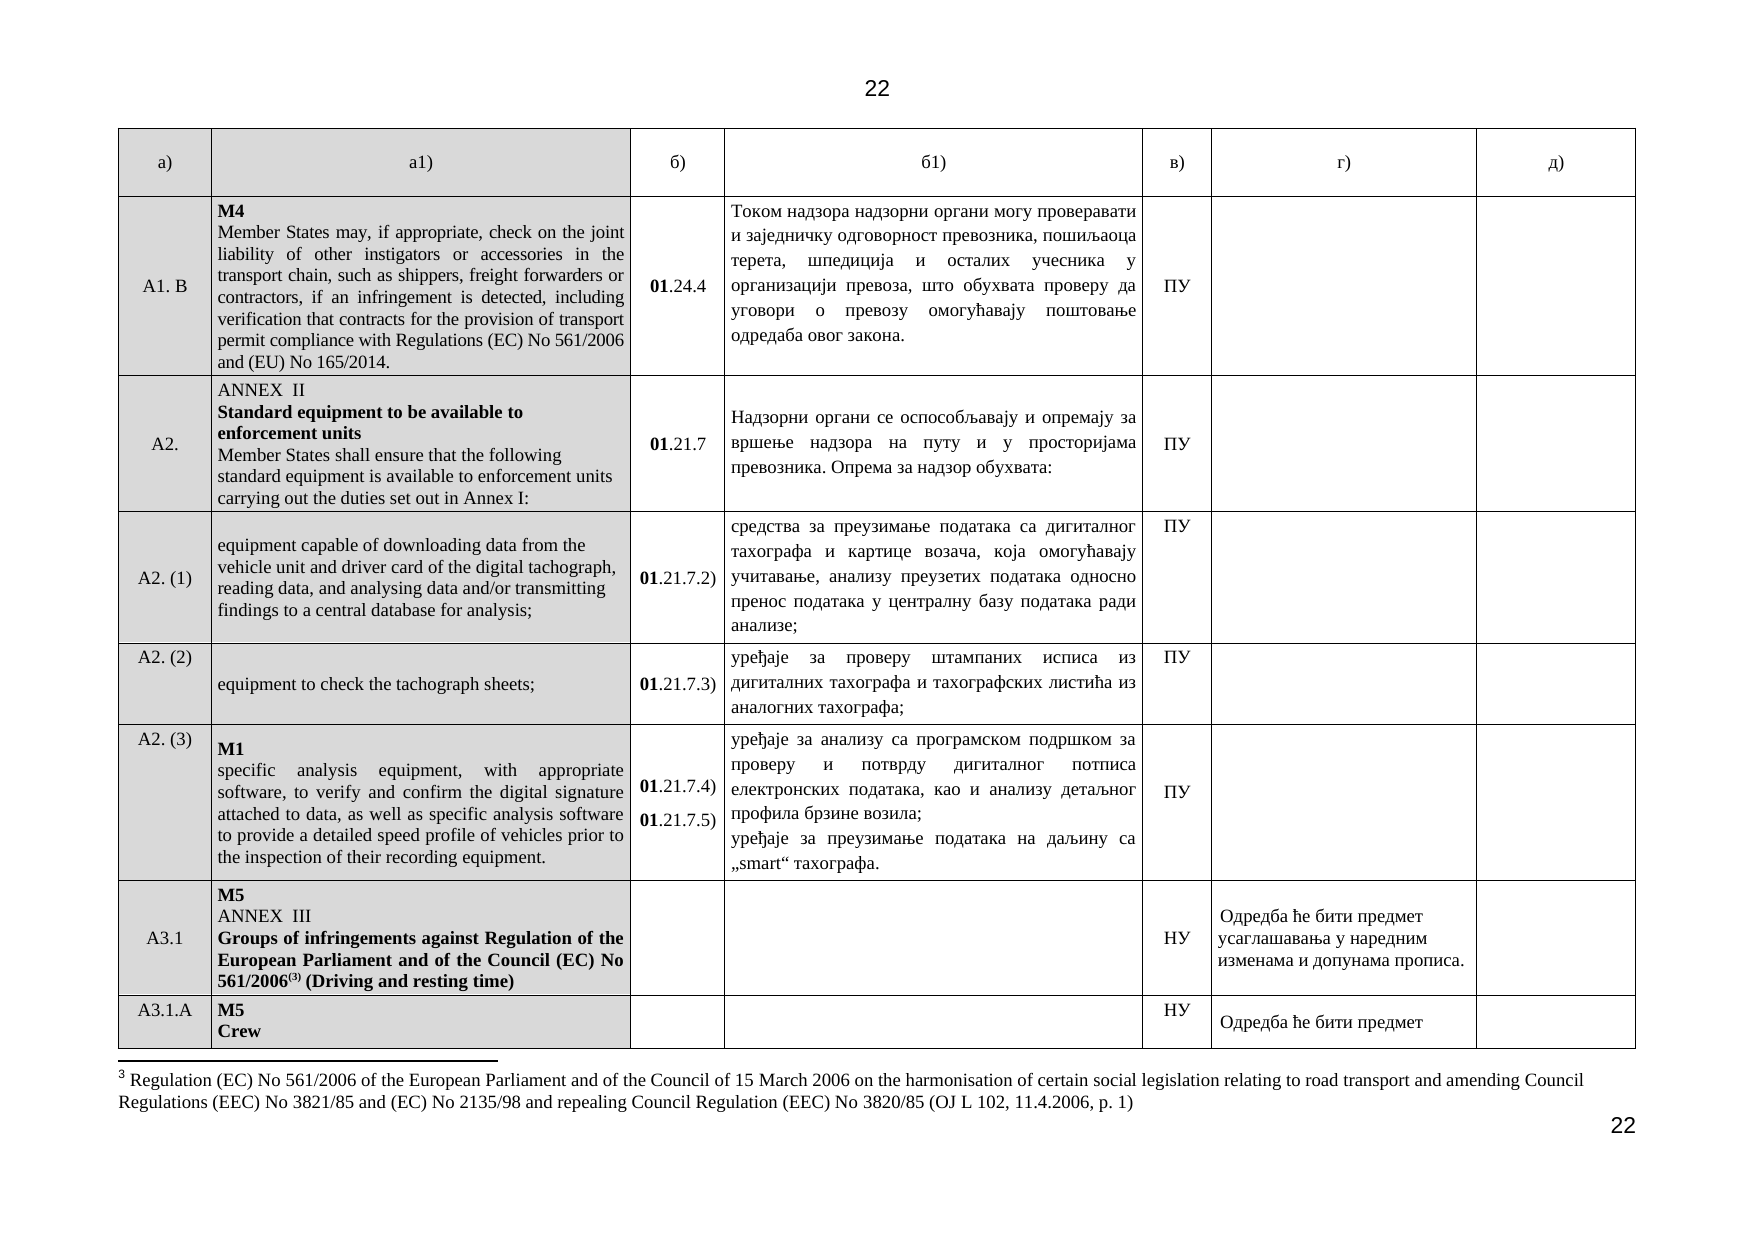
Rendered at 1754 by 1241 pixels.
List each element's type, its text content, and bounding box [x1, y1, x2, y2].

table_header в) [1143, 129, 1211, 196]
table_cell [1212, 725, 1476, 880]
table_header б) [631, 129, 724, 196]
table_header г) [1212, 129, 1476, 196]
table_cell ПУ [1143, 512, 1211, 642]
table_cell [1212, 512, 1476, 642]
table_cell [1212, 644, 1476, 724]
table_header б1) [725, 129, 1142, 196]
table_cell М4 Member States may, if appropriate, check on the joint liability of other instigators or accessories in the transport chain, such as shippers, freight forwarders or contractors, if an infringement is detected, including verification that contracts for the provision of transport permit compliance with Regulations (EC) No 561/2006 and (EU) No 165/2014. [212, 197, 630, 375]
table_cell [725, 881, 1142, 994]
table_cell ПУ [1143, 376, 1211, 511]
table_cell М5 Crew [212, 996, 630, 1048]
table_cell 01.21.7.4) 01.21.7.5) [631, 725, 724, 880]
table_cell М5 ANNEX III Groups of infringements against Regulation of the European Parliament and of the Council (EC) No 561/2006() (Driving and resting time) [212, 881, 630, 994]
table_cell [1212, 881, 1476, 994]
table_cell [631, 996, 724, 1048]
table_cell ПУ [1143, 197, 1211, 375]
table_cell НУ [1143, 996, 1211, 1048]
table_cell [1212, 197, 1476, 375]
table_cell A3.1.A [119, 996, 211, 1048]
table_cell уређаје за анализу са програмском подршком за проверу и потврду дигиталног потписа електронских података, као и анализу детаљног профила брзине возила; уређаје за преузимање података на даљину са „smart“ тахографа. [725, 725, 1142, 880]
table_cell equipment to check the tachograph sheets; [212, 644, 630, 724]
table_cell М1 specific analysis equipment, with appropriate software, to verify and confirm the digital signature attached to data, as well as specific analysis software to provide a detailed speed profile of vehicles prior to the inspection of their recording equipment. [212, 725, 630, 880]
table_header а1) [212, 129, 630, 196]
table_cell A2. (3) [119, 725, 211, 880]
table_cell ПУ [1143, 725, 1211, 880]
table_cell 01.21.7 [631, 376, 724, 511]
table_cell Надзорни органи се оспособљавају и опремају за вршење надзора на путу и у просторијама превозника. Опрема за надзор обухвата: [725, 376, 1142, 511]
table_cell 01.24.4 [631, 197, 724, 375]
table_cell [1477, 644, 1635, 724]
table_cell A2. (1) [119, 512, 211, 642]
table_cell средства за преузимање података са дигиталног тахографа и картице возача, која омогућавају учитавање, анализу преузетих података односно пренос података у централну базу података ради анализе; [725, 512, 1142, 642]
table_cell [1477, 725, 1635, 880]
table_cell [1477, 512, 1635, 642]
table_cell [631, 881, 724, 994]
table_cell A3.1 [119, 881, 211, 994]
table_cell [1212, 376, 1476, 511]
table_cell equipment capable of downloading data from the vehicle unit and driver card of the digital tachograph, reading data, and analysing data and/or transmitting findings to a central database for analysis; [212, 512, 630, 642]
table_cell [1212, 996, 1476, 1048]
table_cell A1. B [119, 197, 211, 375]
table_cell 01.21.7.3) [631, 644, 724, 724]
table_cell 01.21.7.2) [631, 512, 724, 642]
table_cell ANNEX II Standard equipment to be available to enforcement units Member States shall ensure that the following standard equipment is available to enforcement units carrying out the duties set out in Annex I: [212, 376, 630, 511]
table_cell [1477, 996, 1635, 1048]
table_cell [725, 996, 1142, 1048]
table_cell ПУ [1143, 644, 1211, 724]
table_cell Током надзора надзорни органи могу проверавати и заједничку одговорност превозника, пошиљаоца терета, шпедиција и осталих учесника у организацији превоза, што обухвата проверу да уговори о превозу омогућавају поштовање одредаба овог закона. [725, 197, 1142, 375]
table_cell A2. (2) [119, 644, 211, 724]
table_cell [1477, 376, 1635, 511]
table_cell [1477, 197, 1635, 375]
table_header д) [1477, 129, 1635, 196]
table_cell [1477, 881, 1635, 994]
table_cell A2. [119, 376, 211, 511]
table_cell уређаје за проверу штампаних исписа из дигиталних тахографа и тахографских листића из аналогних тахографа; [725, 644, 1142, 724]
table_cell НУ [1143, 881, 1211, 994]
table_header а) [119, 129, 211, 196]
